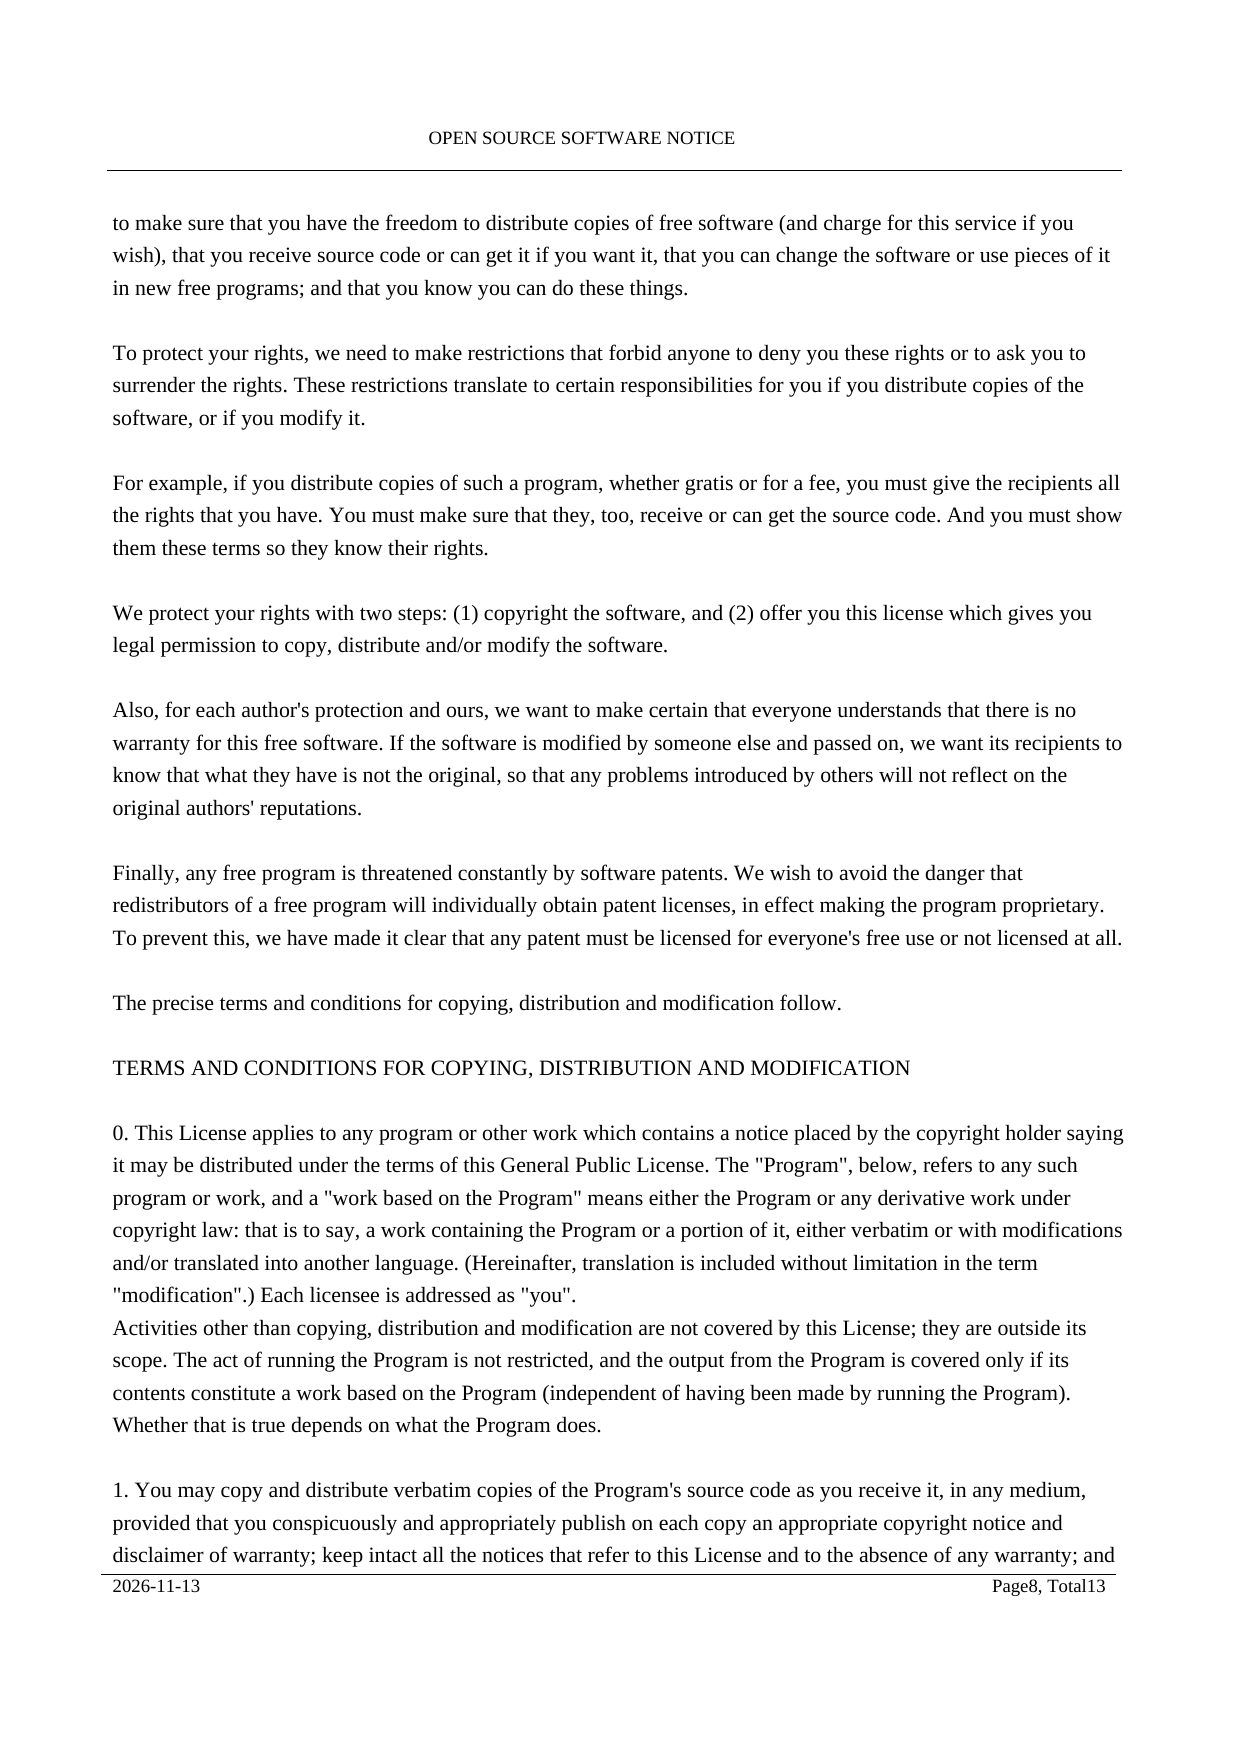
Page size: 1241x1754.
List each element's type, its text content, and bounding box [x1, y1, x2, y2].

text We protect your rights with two steps: (1) copyright the software, and (2) offer you this license which gives you legal permission to copy, distribute and/or modify the software. [112, 596, 1128, 661]
text Finally, any free program is threatened constantly by software patents. We wish to avoid the danger that redistributors of a free program will individually obtain patent licenses, in effect making the program proprietary. To prevent this, we have made it clear that any patent must be licensed for everyone's free use or not licensed at all. [112, 856, 1128, 954]
text The precise terms and conditions for copying, distribution and modification follow. [112, 986, 1128, 1019]
text TERMS AND CONDITIONS FOR COPYING, DISTRIBUTION AND MODIFICATION [112, 1051, 1128, 1084]
text Activities other than copying, distribution and modification are not covered by this License; they are outside its scope. The act of running the Program is not restricted, and the output from the Program is covered only if its contents constitute a work based on the Program (independent of having been made by running the Program). Whether that is true depends on what the Program does. [112, 1311, 1128, 1441]
text Also, for each author's protection and ours, we want to make certain that everyone understands that there is no warranty for this free software. If the software is modified by someone else and passed on, we want its recipients to know that what they have is not the original, so that any problems introduced by others will not reflect on the original authors' reputations. [112, 694, 1128, 824]
text 0. This License applies to any program or other work which contains a notice placed by the copyright holder saying it may be distributed under the terms of this General Public License. The "Program", below, refers to any such program or work, and a "work based on the Program" means either the Program or any derivative work under copyright law: that is to say, a work containing the Program or a portion of it, either verbatim or with modifications and/or translated into another language. (Hereinafter, translation is included without limitation in the term "modification".) Each licensee is addressed as "you". [112, 1116, 1128, 1311]
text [112, 1474, 1128, 1571]
text To protect your rights, we need to make restrictions that forbid anyone to deny you these rights or to ask you to surrender the rights. These restrictions translate to certain responsibilities for you if you distribute copies of the software, or if you modify it. [112, 336, 1128, 434]
text For example, if you distribute copies of such a program, whether gratis or for a fee, you must give the recipients all the rights that you have. You must make sure that they, too, receive or can get the source code. And you must show them these terms so they know their rights. [112, 466, 1128, 564]
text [112, 206, 1128, 304]
